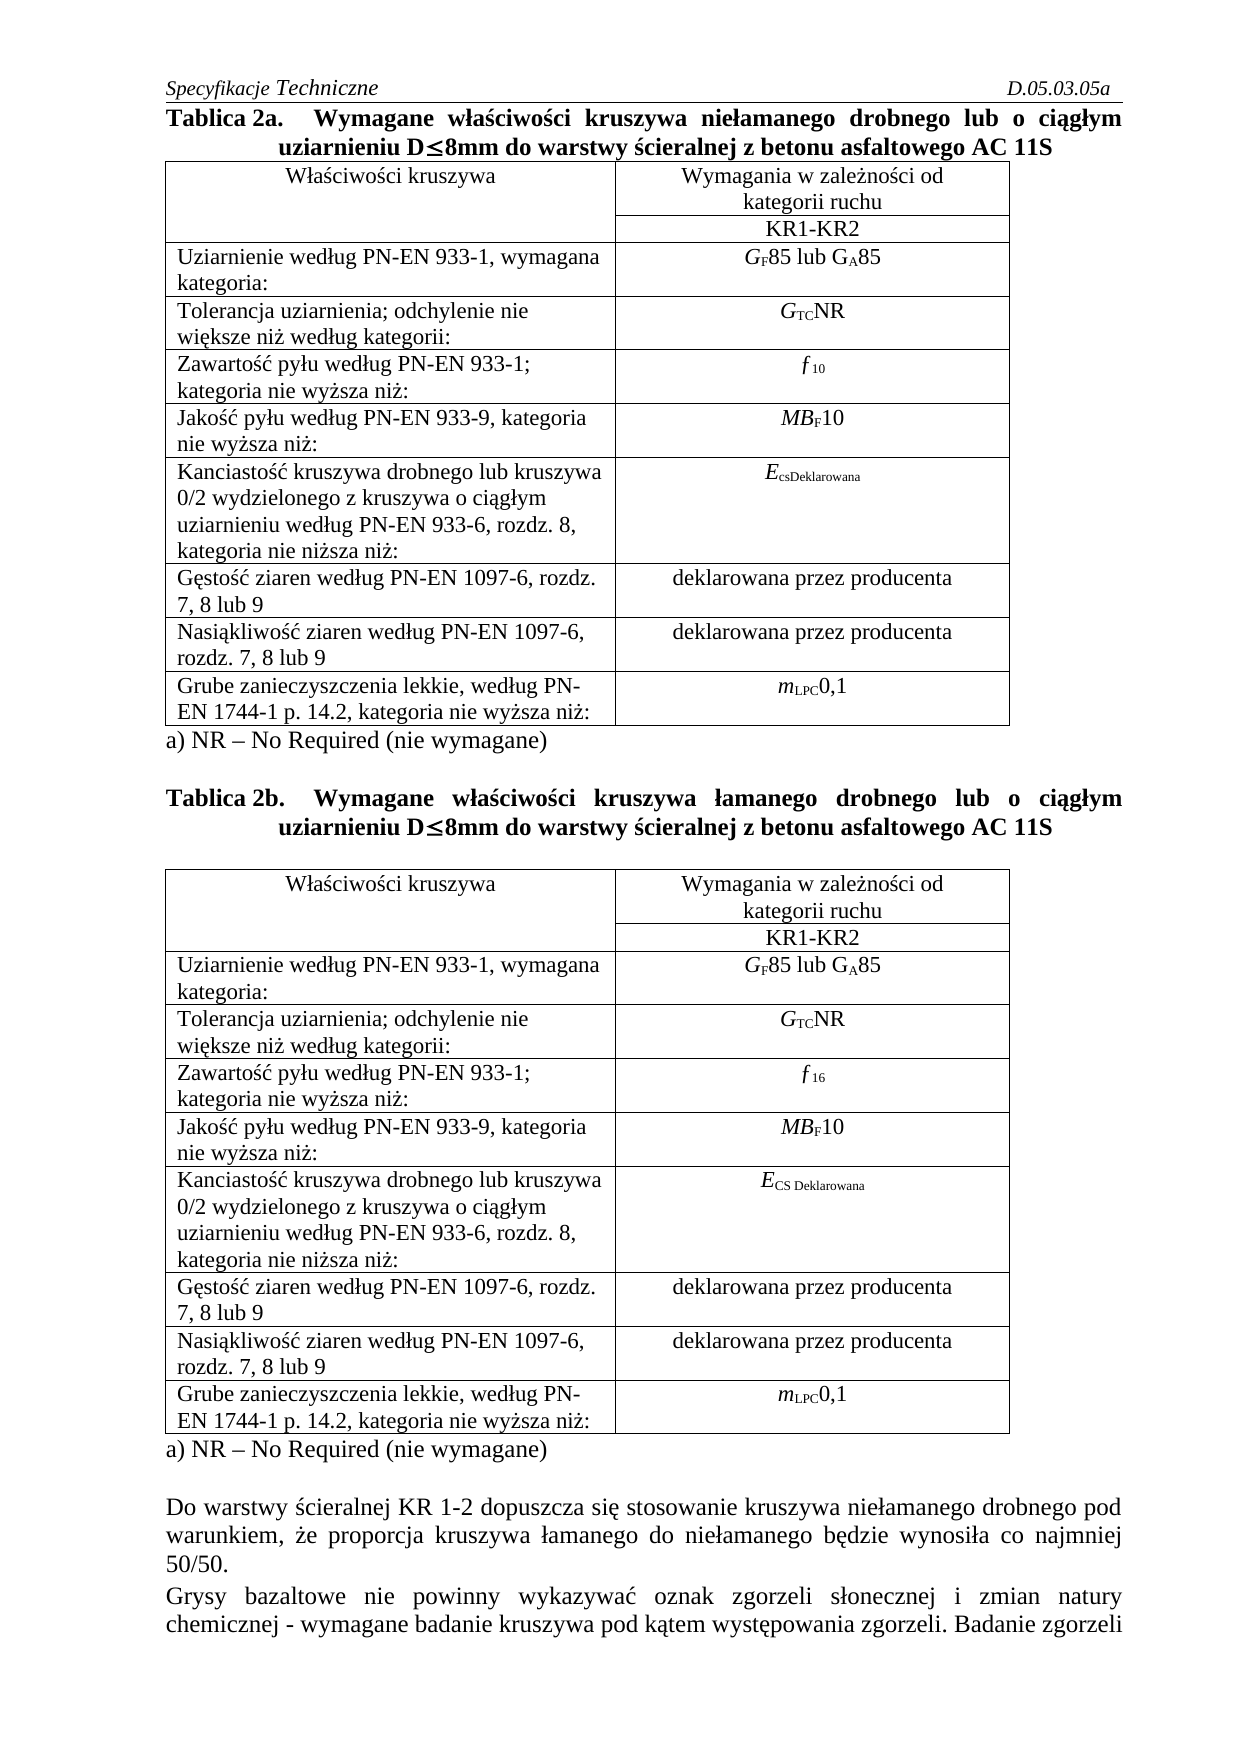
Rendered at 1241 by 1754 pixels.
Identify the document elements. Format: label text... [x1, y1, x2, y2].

table_cell Kanciastość kruszywa drobnego lub kruszywa 0/2 wydzielonego z kruszywa o ciągłym uziarnieniu według PN-EN 933-6, rozdz. 8, kategoria nie niższa niż: [166, 1167, 615, 1272]
table_cell Zawartość pyłu według PN-EN 933-1; kategoria nie wyższa niż: [166, 350, 615, 403]
table_cell GF85 lub GA85 [616, 952, 1009, 1004]
table_cell Tolerancja uziarnienia; odchylenie nie większe niż według kategorii: [166, 1005, 615, 1058]
table_cell Gęstość ziaren według PN-EN 1097-6, rozdz. 7, 8 lub 9 [166, 564, 615, 617]
text a) NR – No Required (nie wymagane) [166, 1434, 1123, 1463]
table_cell KR1-KR2 [616, 924, 1009, 951]
table_cell MBF10 [616, 1113, 1009, 1166]
table_cell GTCNR [616, 1005, 1009, 1058]
table_cell ECS Deklarowana [616, 1167, 1009, 1272]
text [166, 1581, 1123, 1638]
table_cell Kanciastość kruszywa drobnego lub kruszywa 0/2 wydzielonego z kruszywa o ciągłym uziarnieniu według PN-EN 933-6, rozdz. 8, kategoria nie niższa niż: [166, 458, 615, 563]
table_cell ƒ10 [616, 350, 1009, 403]
table_cell GF85 lub GA85 [616, 243, 1009, 296]
table_cell Grube zanieczyszczenia lekkie, według PN-EN 1744-1 p. 14.2, kategoria nie wyższa niż: [166, 1381, 615, 1433]
table_cell Grube zanieczyszczenia lekkie, według PN-EN 1744-1 p. 14.2, kategoria nie wyższa niż: [166, 672, 615, 724]
text Do warstwy ścieralnej KR 1-2 dopuszcza się stosowanie kruszywa niełamanego drobnego pod warunkiem, że proporcja kruszywa łamanego do niełamanego będzie wynosiła co najmniej 50/50. [166, 1492, 1123, 1578]
table_cell mLPC0,1 [616, 672, 1009, 724]
table_cell mLPC0,1 [616, 1381, 1009, 1433]
table_cell Gęstość ziaren według PN-EN 1097-6, rozdz. 7, 8 lub 9 [166, 1273, 615, 1326]
table_cell Uziarnienie według PN-EN 933-1, wymagana kategoria: [166, 952, 615, 1004]
table_header Właściwości kruszywa [166, 162, 615, 242]
table_cell KR1-KR2 [616, 216, 1009, 242]
table_cell Jakość pyłu według PN-EN 933-9, kategoria nie wyższa niż: [166, 1113, 615, 1166]
table_cell Uziarnienie według PN-EN 933-1, wymagana kategoria: [166, 243, 615, 296]
table_cell Zawartość pyłu według PN-EN 933-1; kategoria nie wyższa niż: [166, 1059, 615, 1112]
table_cell Nasiąkliwość ziaren według PN-EN 1097-6, rozdz. 7, 8 lub 9 [166, 1327, 615, 1379]
table_header Wymagania w zależności od kategorii ruchu [616, 870, 1009, 923]
table_cell deklarowana przez producenta [616, 564, 1009, 617]
table_cell Nasiąkliwość ziaren według PN-EN 1097-6, rozdz. 7, 8 lub 9 [166, 618, 615, 671]
table_cell deklarowana przez producenta [616, 618, 1009, 671]
table_cell MBF10 [616, 404, 1009, 457]
table_cell EcsDeklarowana [616, 458, 1009, 563]
text a) NR – No Required (nie wymagane) [166, 726, 1123, 754]
text Tablica 2b. Wymagane właściwości kruszywa łamanego drobnego lub o ciągłym uziarnieniu D8mm do warstwy ścieralnej z betonu asfaltowego AC 11S [166, 783, 1123, 841]
table_cell deklarowana przez producenta [616, 1273, 1009, 1326]
text Tablica 2a. Wymagane właściwości kruszywa niełamanego drobnego lub o ciągłym uziarnieniu D8mm do warstwy ścieralnej z betonu asfaltowego AC 11S [166, 103, 1123, 161]
table_cell Jakość pyłu według PN-EN 933-9, kategoria nie wyższa niż: [166, 404, 615, 457]
table_cell deklarowana przez producenta [616, 1327, 1009, 1379]
table_cell GTCNR [616, 297, 1009, 349]
table_header Właściwości kruszywa [166, 870, 615, 951]
table_header Wymagania w zależności od kategorii ruchu [616, 162, 1009, 214]
table_cell ƒ16 [616, 1059, 1009, 1112]
table_cell Tolerancja uziarnienia; odchylenie nie większe niż według kategorii: [166, 297, 615, 349]
